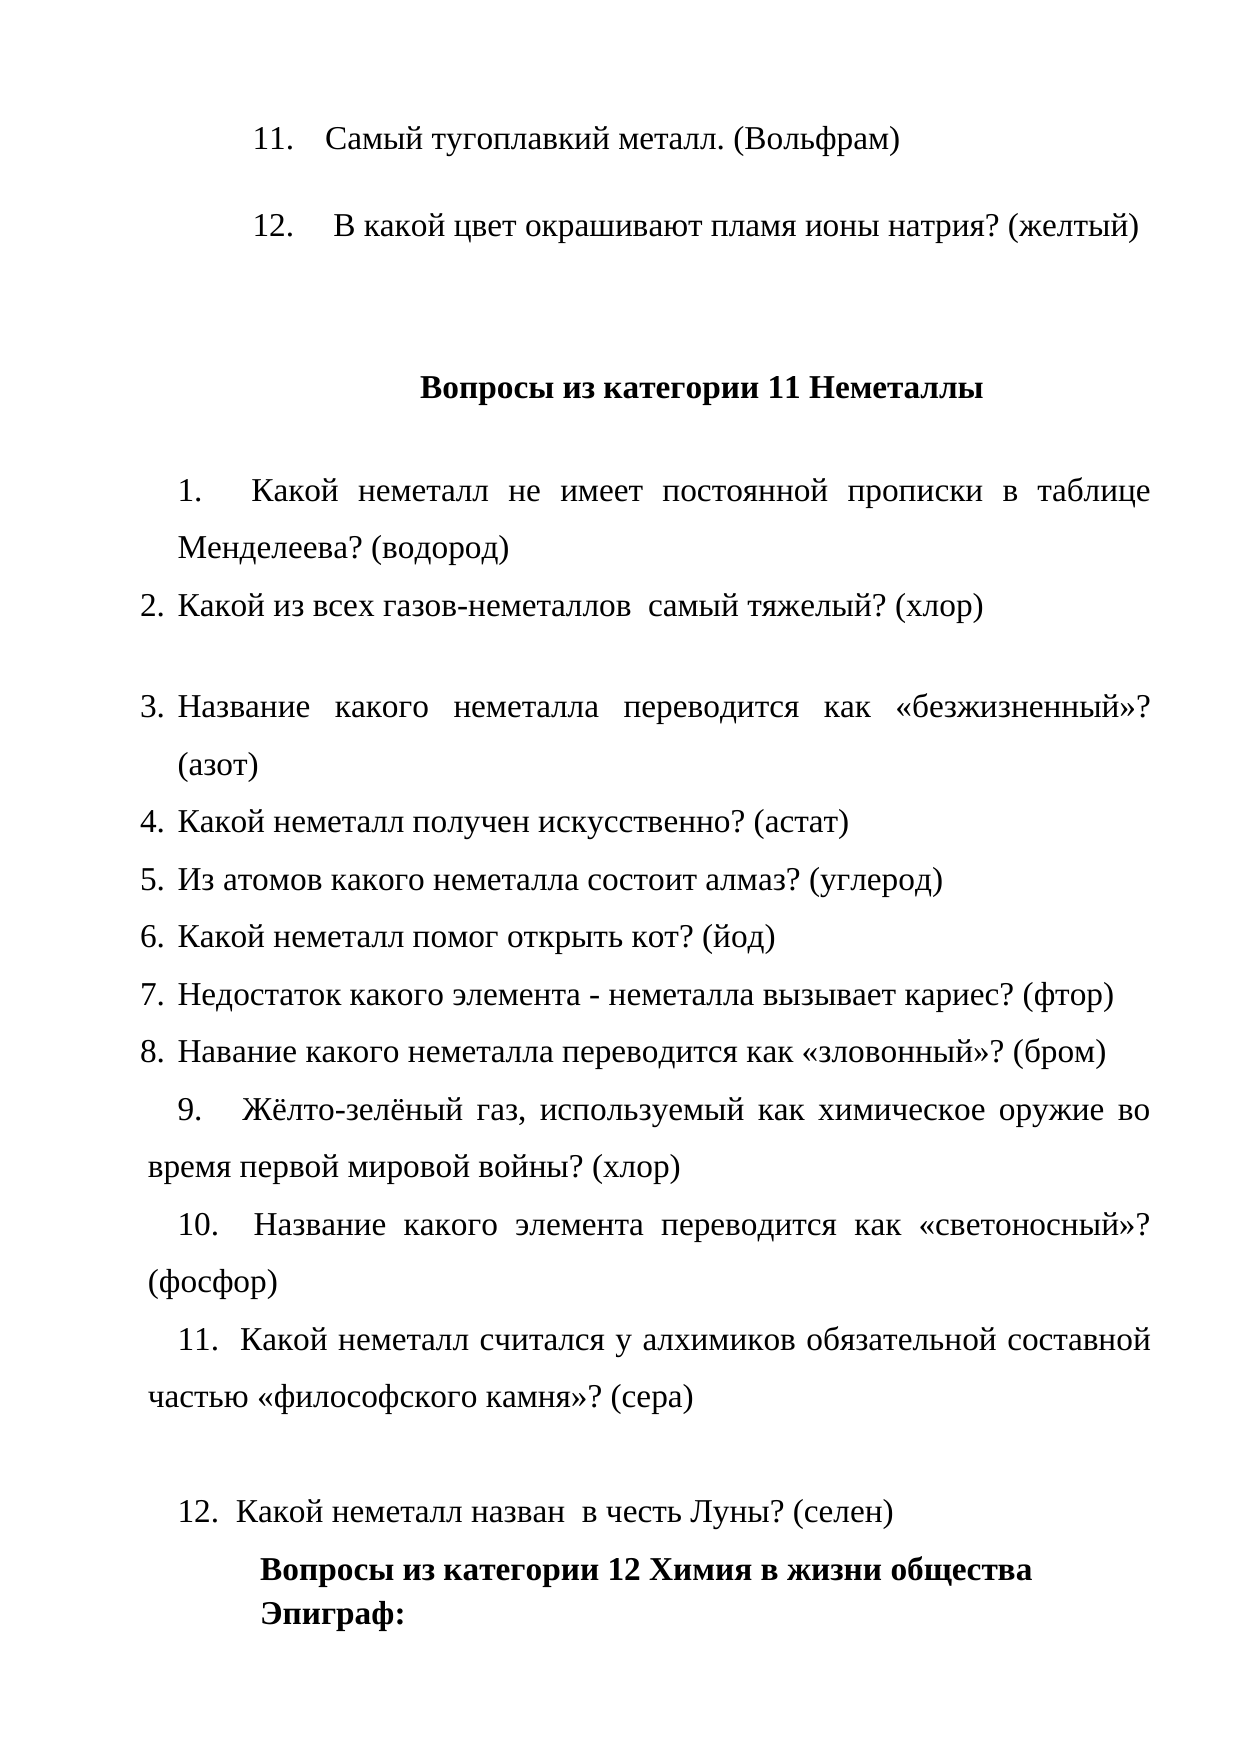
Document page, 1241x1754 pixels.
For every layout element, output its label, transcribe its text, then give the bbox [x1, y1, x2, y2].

list 9. Жёлто-зелёный газ, используемый как химическое оружие во время первой мировой войны? (хлор) [148, 1089, 1152, 1185]
list Какой неметалл не имеет постоянной прописки в таблице Менделеева? (водород) [177, 470, 1152, 566]
list Название какого неметалла переводится как «безжизненный»? (азот) [140, 687, 1152, 783]
list Навание какого неметалла переводится как «зловонный»? (бром) [140, 1032, 1152, 1070]
list 11. Какой неметалл считался у алхимиков обязательной составной частью «философского камня»? (сера) [148, 1319, 1152, 1415]
list 12. Какой неметалл назван в честь Луны? (селен) [177, 1492, 1152, 1530]
list В какой цвет окрашивают пламя ионы натрия? (желтый) [252, 205, 1152, 243]
list Из атомов какого неметалла состоит алмаз? (углерод) [140, 859, 1152, 898]
list Недостаток какого элемента - неметалла вызывает кариес? (фтор) [140, 974, 1152, 1013]
list Эпиграф: [260, 1593, 1152, 1632]
list Вопросы из категории 11 Неметаллы [252, 367, 1152, 405]
list Какой неметалл получен искусственно? (астат) [140, 802, 1152, 840]
list Самый тугоплавкий металл. (Вольфрам) [252, 118, 1152, 156]
list Вопросы из категории 12 Химия в жизни общества [260, 1549, 1152, 1588]
list Какой из всех газов-неметаллов самый тяжелый? (хлор) [140, 585, 1152, 623]
list Какой неметалл помог открыть кот? (йод) [140, 917, 1152, 955]
text 10. Название какого элемента переводится как «светоносный»? (фосфор) [148, 1204, 1152, 1300]
